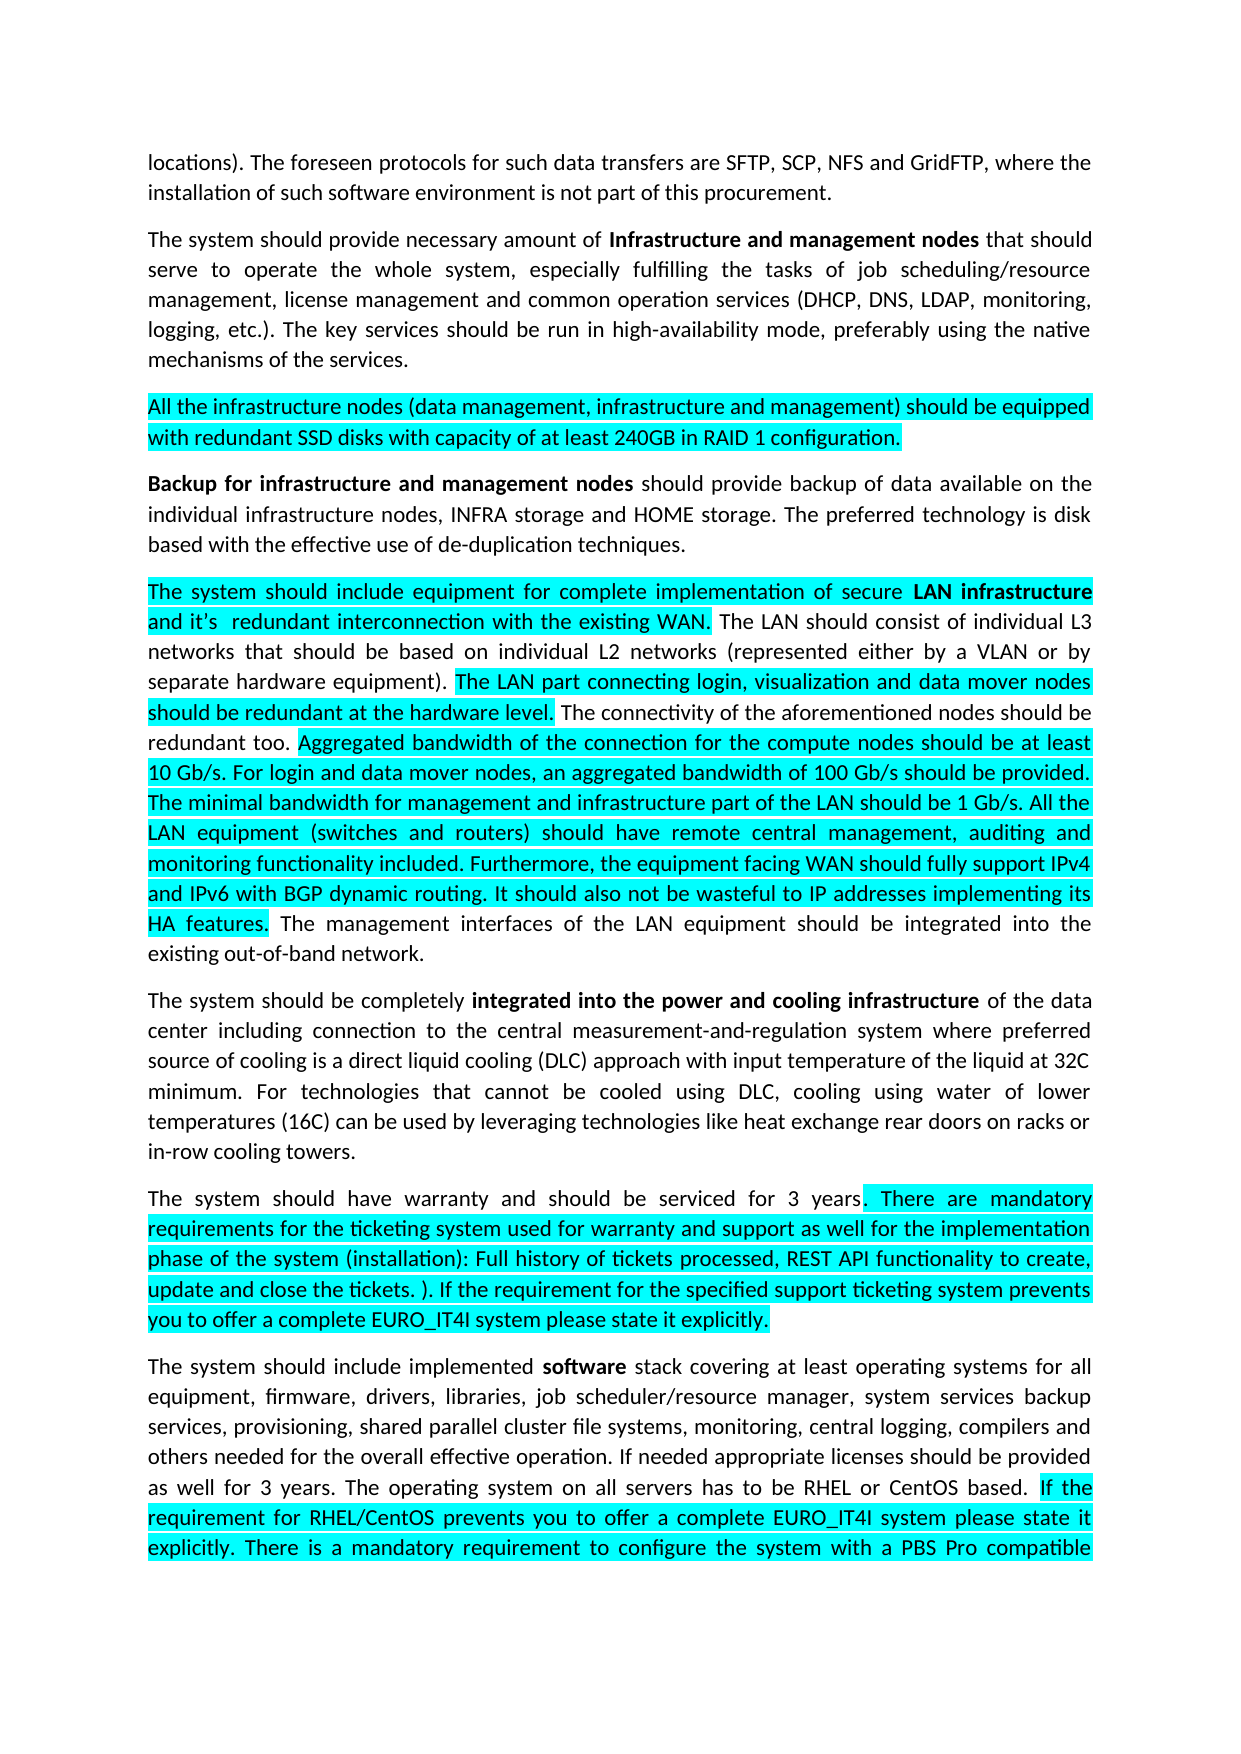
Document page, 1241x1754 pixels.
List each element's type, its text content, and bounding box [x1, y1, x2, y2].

text The system should provide necessary amount of Infrastructure and management nodes that should serve to operate the whole system, especially fulfilling the tasks of job scheduling/resource management, license management and common operation services (DHCP, DNS, LDAP, monitoring, logging, etc.). The key services should be run in high-availability mode, preferably using the native mechanisms of the services. [148, 225, 1093, 373]
text The system should have warranty and should be serviced for 3 years. There are mandatory requirements for the ticketing system used for warranty and support as well for the implementation phase of the system (installation): Full history of tickets processed, REST API functionality to create, update and close the tickets. ). If the requirement for the specified support ticketing system prevents you to offer a complete EURO_IT4I system please state it explicitly. [148, 1303, 1093, 1333]
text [148, 148, 1093, 206]
text The system should include equipment for complete implementation of secure LAN infrastructure and it’s redundant interconnection with the existing WAN. The LAN should consist of individual L3 networks that should be based on individual L2 networks (represented either by a VLAN or by separate hardware equipment). The LAN part connecting login, visualization and data mover nodes should be redundant at the hardware level. The connectivity of the aforementioned nodes should be redundant too. Aggregated bandwidth of the connection for the compute nodes should be at least 10 Gb/s. For login and data mover nodes, an aggregated bandwidth of 100 Gb/s should be provided. The minimal bandwidth for management and infrastructure part of the LAN should be 1 Gb/s. All the LAN equipment (switches and routers) should have remote central management, auditing and monitoring functionality included. Furthermore, the equipment facing WAN should fully support IPv4 and IPv6 with BGP dynamic routing. It should also not be wasteful to IP addresses implementing its HA features. The management interfaces of the LAN equipment should be integrated into the existing out-of-band network. [148, 605, 1093, 758]
text The system should have warranty and should be serviced for 3 years. There are mandatory requirements for the ticketing system used for warranty and support as well for the implementation phase of the system (installation): Full history of tickets processed, REST API functionality to create, update and close the tickets. ). If the requirement for the specified support ticketing system prevents you to offer a complete EURO_IT4I system please state it explicitly. [148, 1184, 1093, 1214]
text Backup for infrastructure and management nodes should provide backup of data available on the individual infrastructure nodes, INFRA storage and HOME storage. The preferred technology is disk based with the effective use of de-duplication techniques. [148, 469, 1093, 558]
text The system should be completely integrated into the power and cooling infrastructure of the data center including connection to the central measurement-and-regulation system where preferred source of cooling is a direct liquid cooling (DLC) approach with input temperature of the liquid at 32C minimum. For technologies that cannot be cooled using DLC, cooling using water of lower temperatures (16C) can be used by leveraging technologies like heat exchange rear doors on racks or in-row cooling towers. [148, 986, 1093, 1165]
text All the infrastructure nodes (data management, infrastructure and management) should be equipped with redundant SSD disks with capacity of at least 240GB in RAID 1 configuration. [148, 420, 1093, 451]
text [148, 1352, 1093, 1503]
